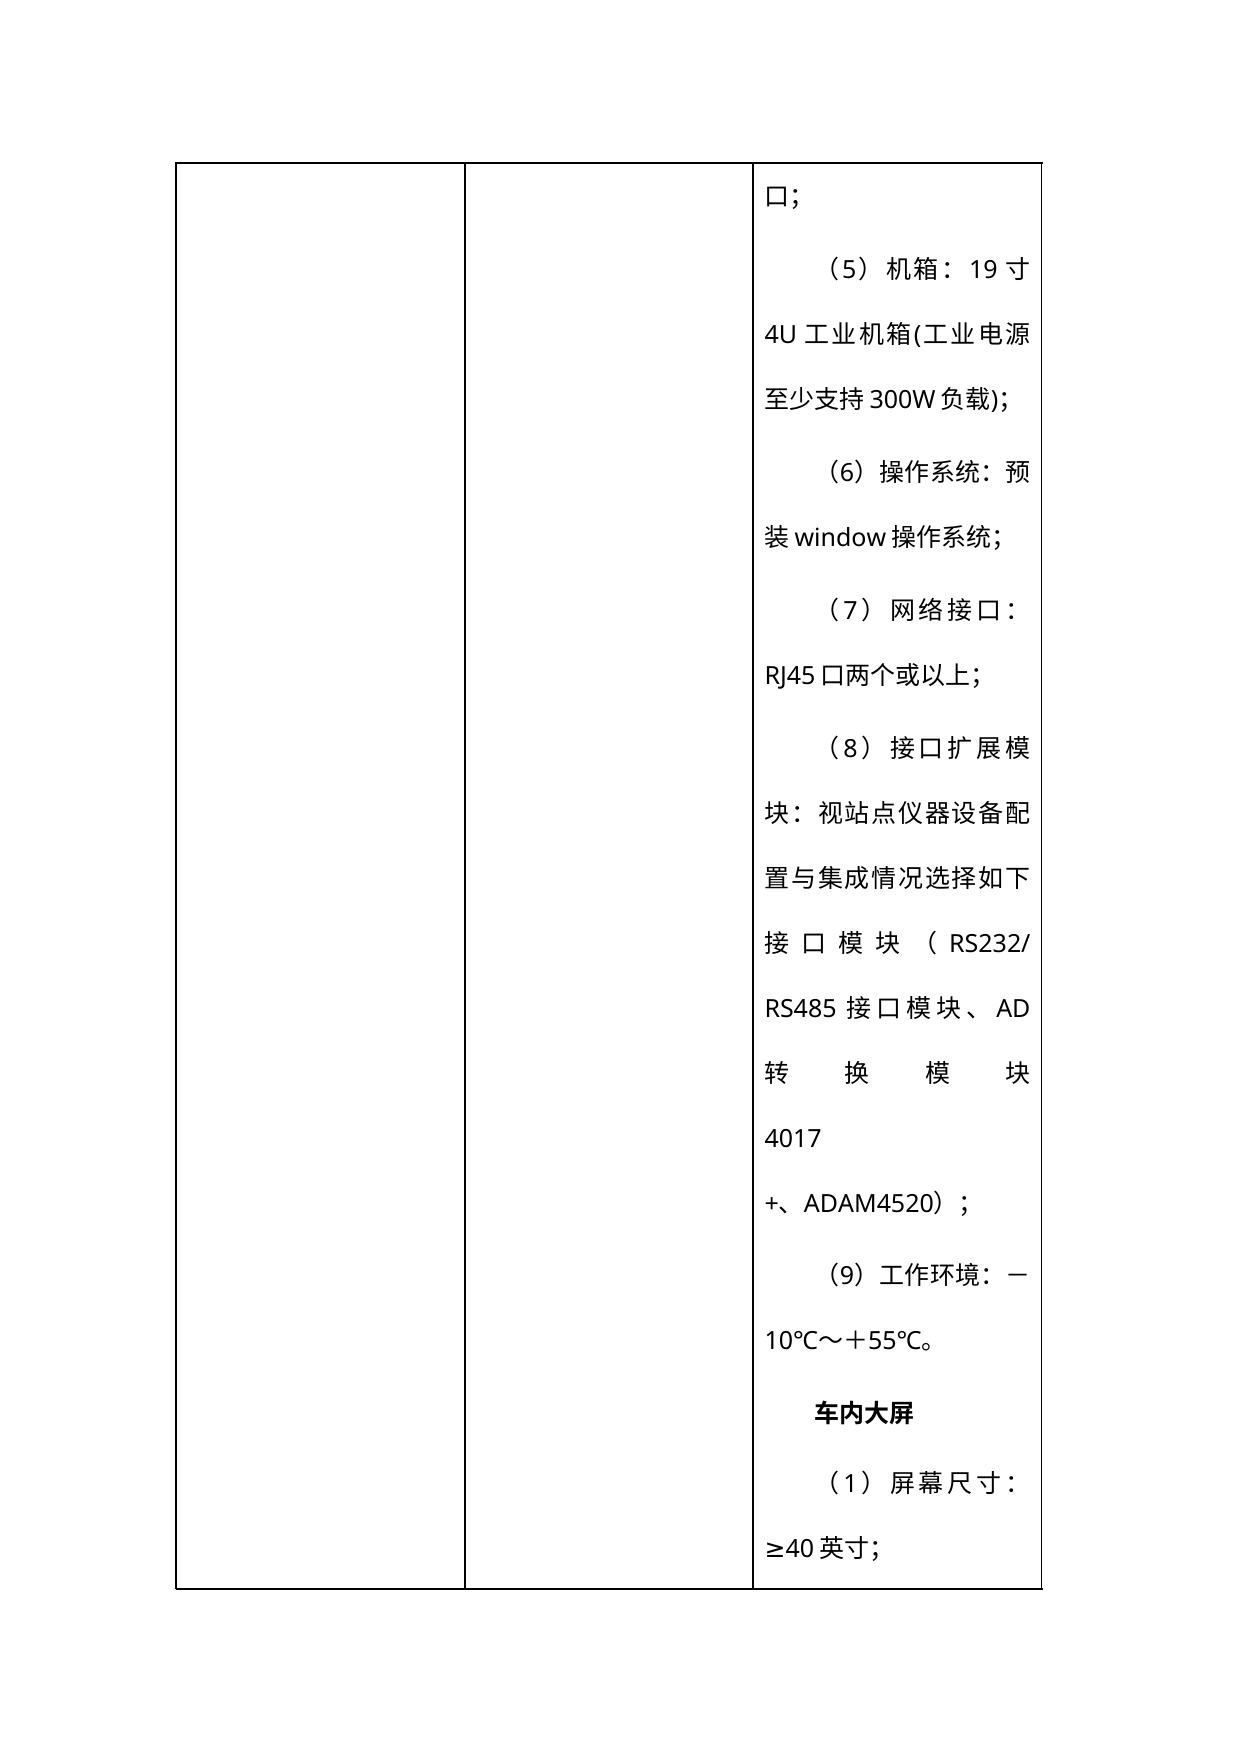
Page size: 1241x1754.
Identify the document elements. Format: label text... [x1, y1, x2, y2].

table_cell ▲ [466, 164, 752, 1588]
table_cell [754, 164, 1041, 1588]
table_cell 1 [177, 164, 464, 1588]
